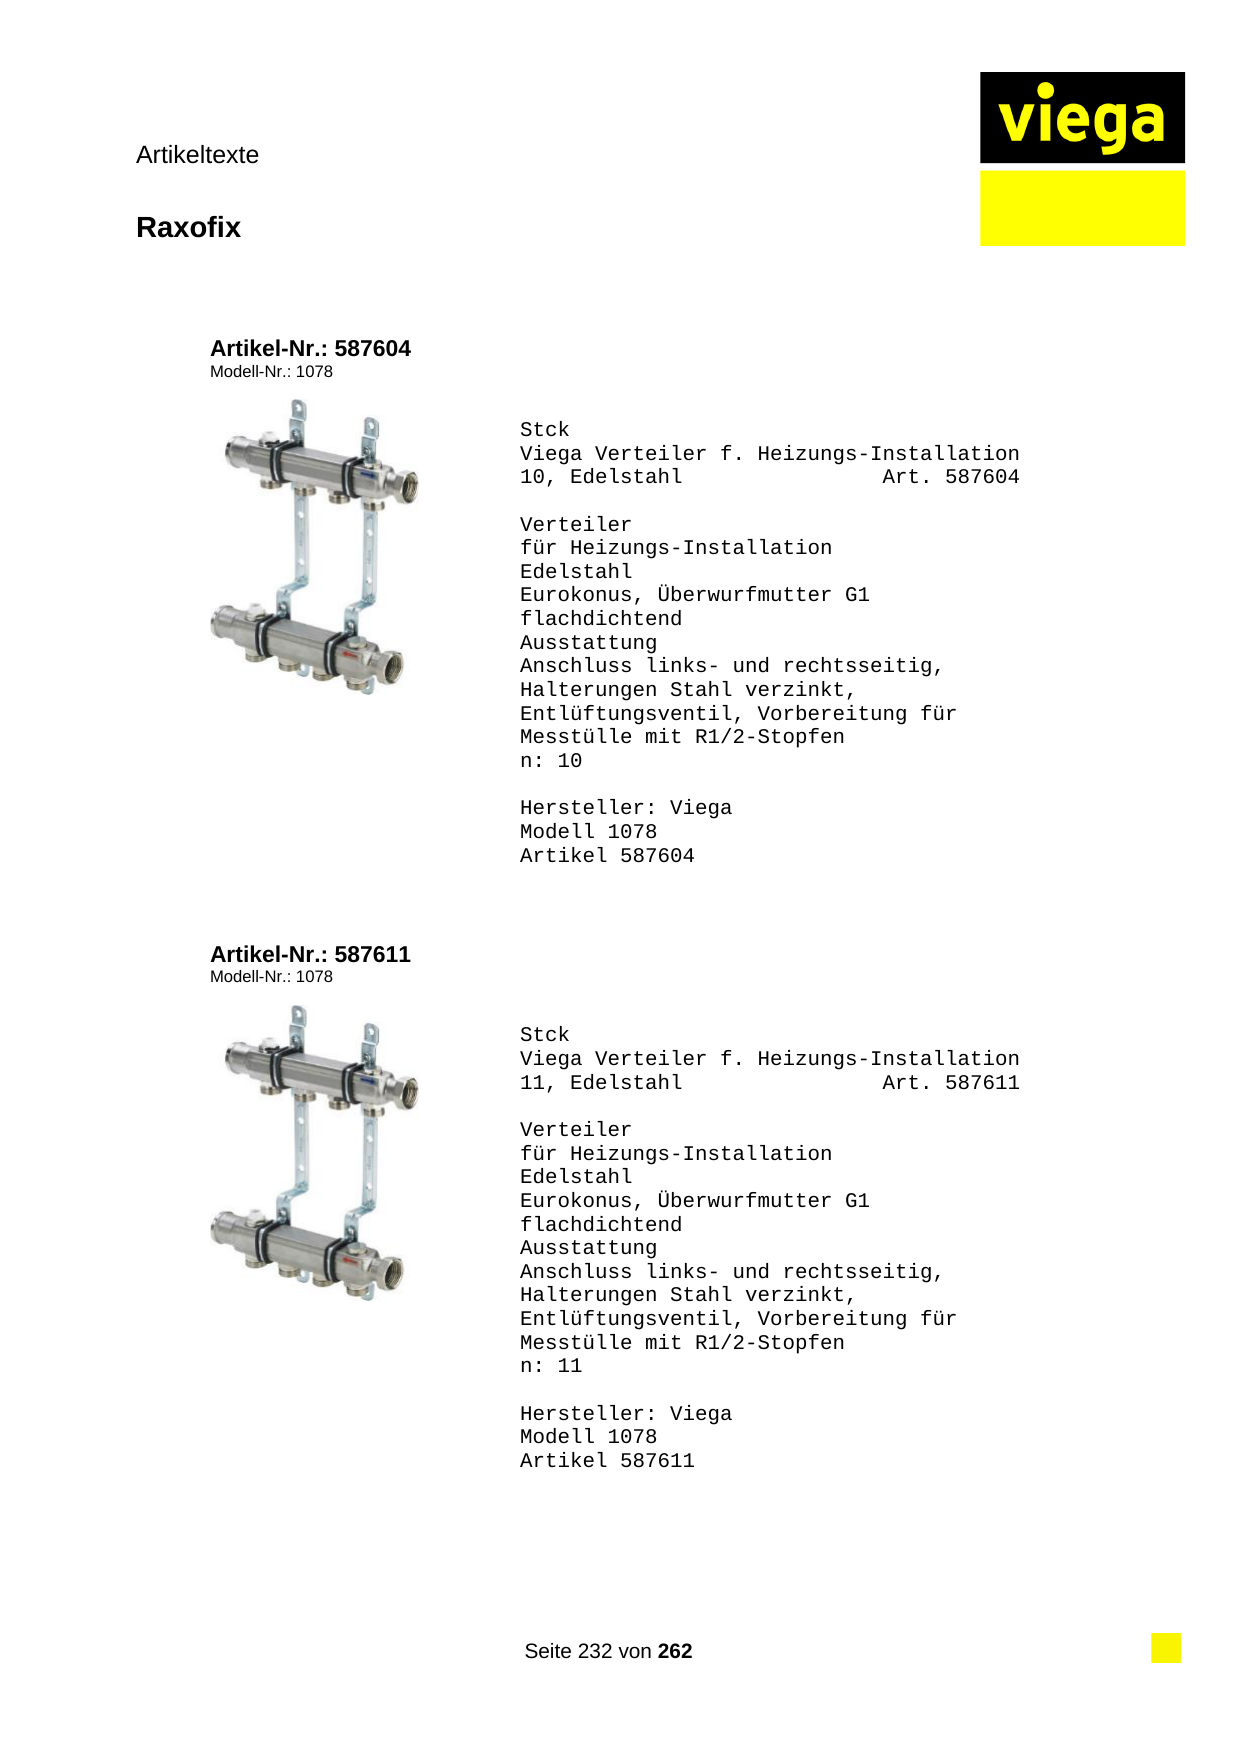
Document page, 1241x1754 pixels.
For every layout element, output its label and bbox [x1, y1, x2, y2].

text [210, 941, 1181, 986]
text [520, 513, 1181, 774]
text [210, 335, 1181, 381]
picture [1151, 1633, 1182, 1663]
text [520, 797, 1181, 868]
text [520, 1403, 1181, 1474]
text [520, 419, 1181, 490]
picture [980, 72, 1186, 246]
picture [210, 399, 419, 695]
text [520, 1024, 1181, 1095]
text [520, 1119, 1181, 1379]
picture [210, 1005, 419, 1301]
